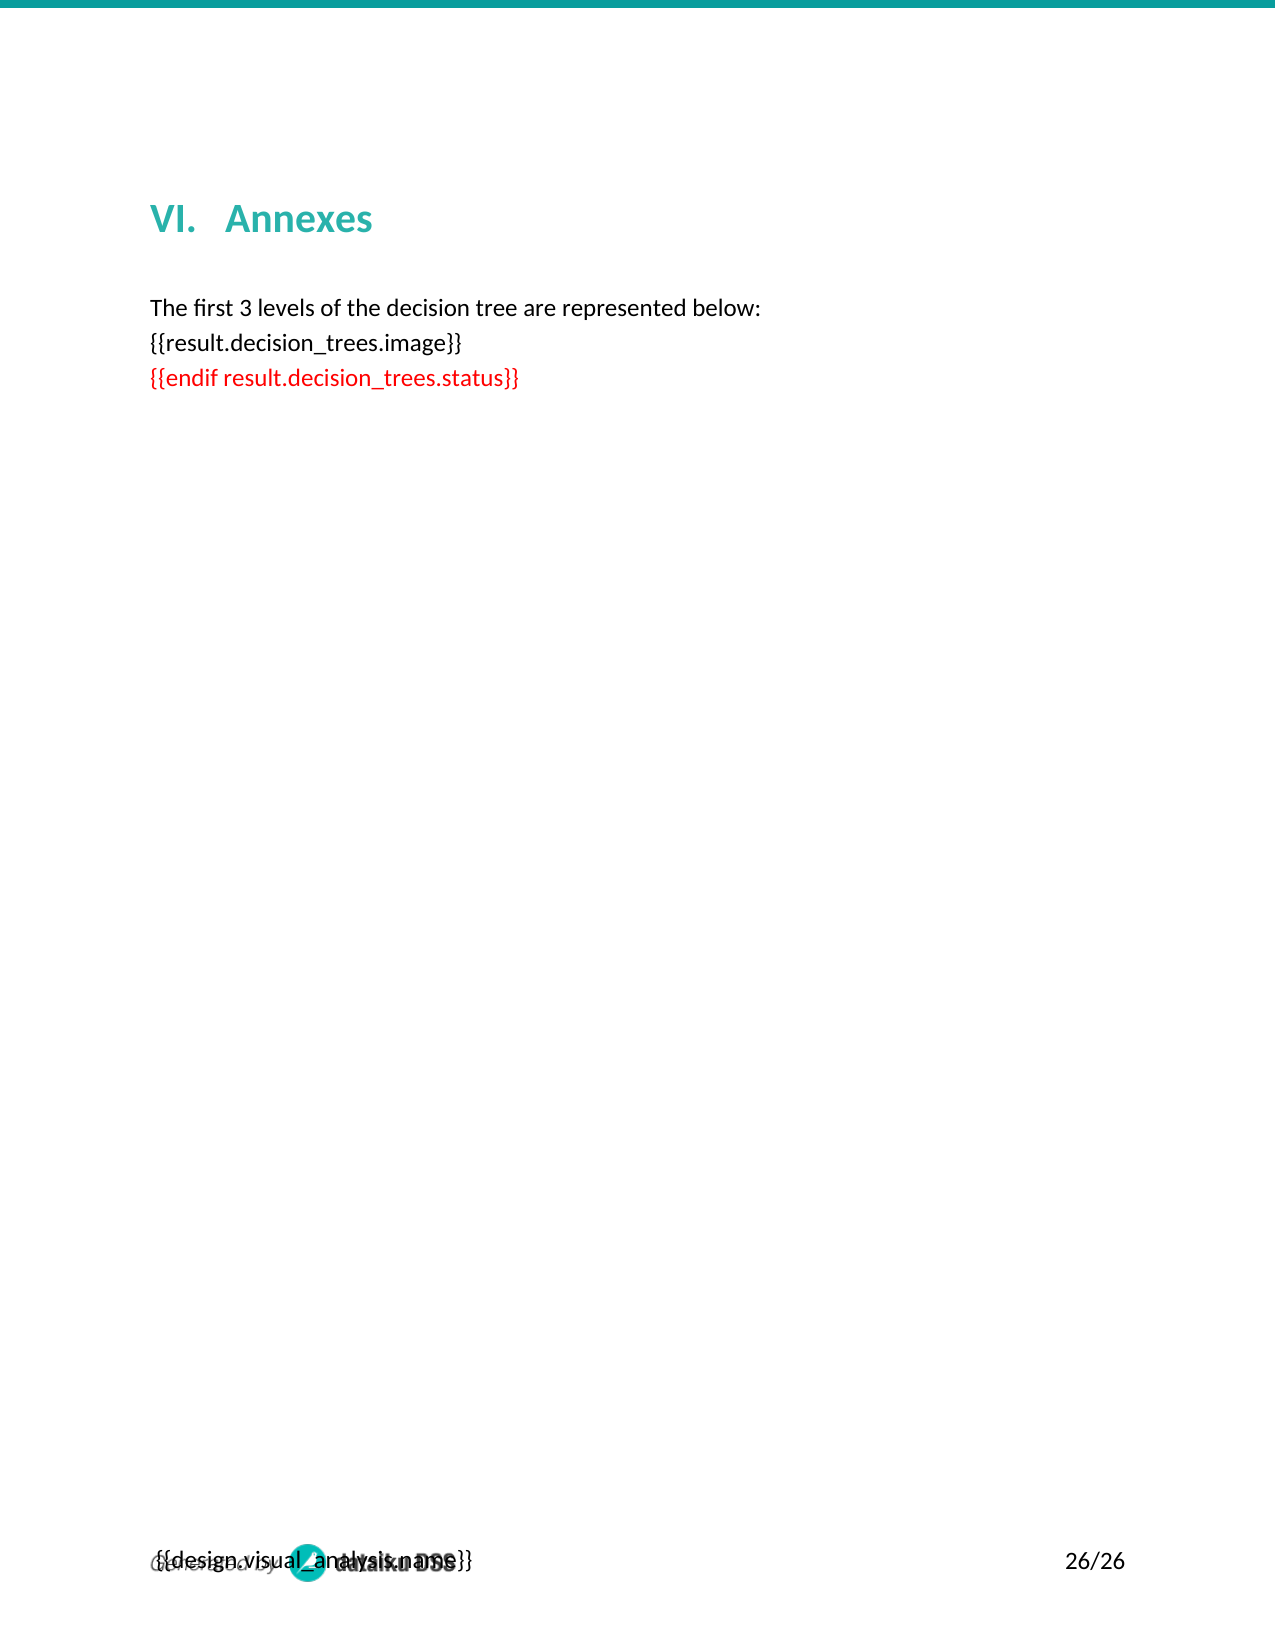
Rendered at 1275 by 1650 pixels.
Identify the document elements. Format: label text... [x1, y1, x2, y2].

picture [131, 1538, 473, 1589]
subtitle Annexes [150, 192, 1125, 242]
text {{endif result.decision_trees.status}} [150, 362, 1125, 392]
picture [0, 0, 1275, 8]
text {{result.decision_trees.image}} [150, 327, 1125, 357]
text The first 3 levels of the decision tree are represented below: [150, 292, 1125, 322]
